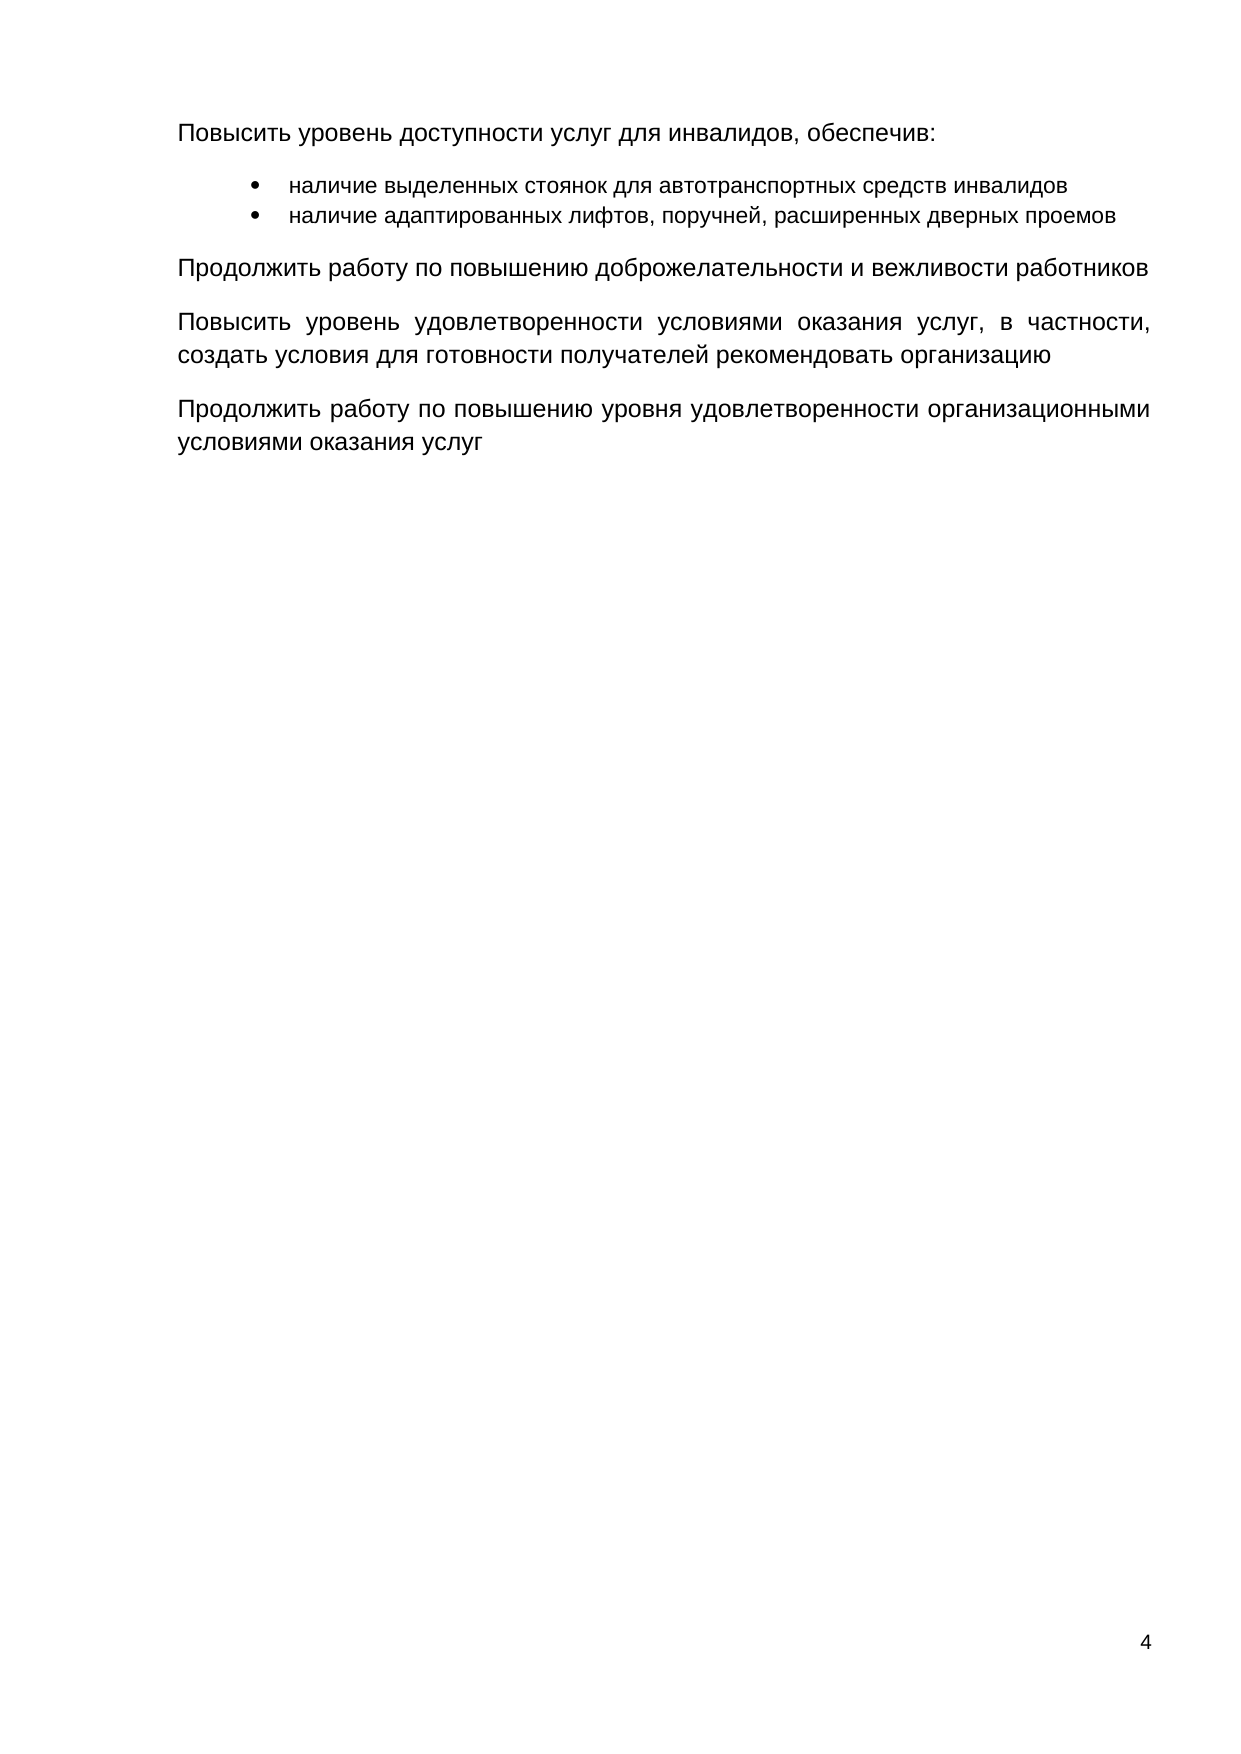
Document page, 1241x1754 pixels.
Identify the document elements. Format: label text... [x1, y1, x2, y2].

text Продолжить работу по повышению доброжелательности и вежливости работников [177, 253, 1152, 282]
text Повысить уровень удовлетворенности условиями оказания услуг, в частности, создать условия для готовности получателей рекомендовать организацию [177, 307, 1152, 369]
text Продолжить работу по повышению уровня удовлетворенности организационными условиями оказания услуг [177, 394, 1152, 456]
list наличие адаптированных лифтов, поручней, расширенных дверных проемов [251, 202, 1152, 228]
text Повысить уровень доступности услуг для инвалидов, обеспечив: [177, 118, 1152, 147]
list наличие выделенных стоянок для автотранспортных средств инвалидов [251, 172, 1152, 198]
